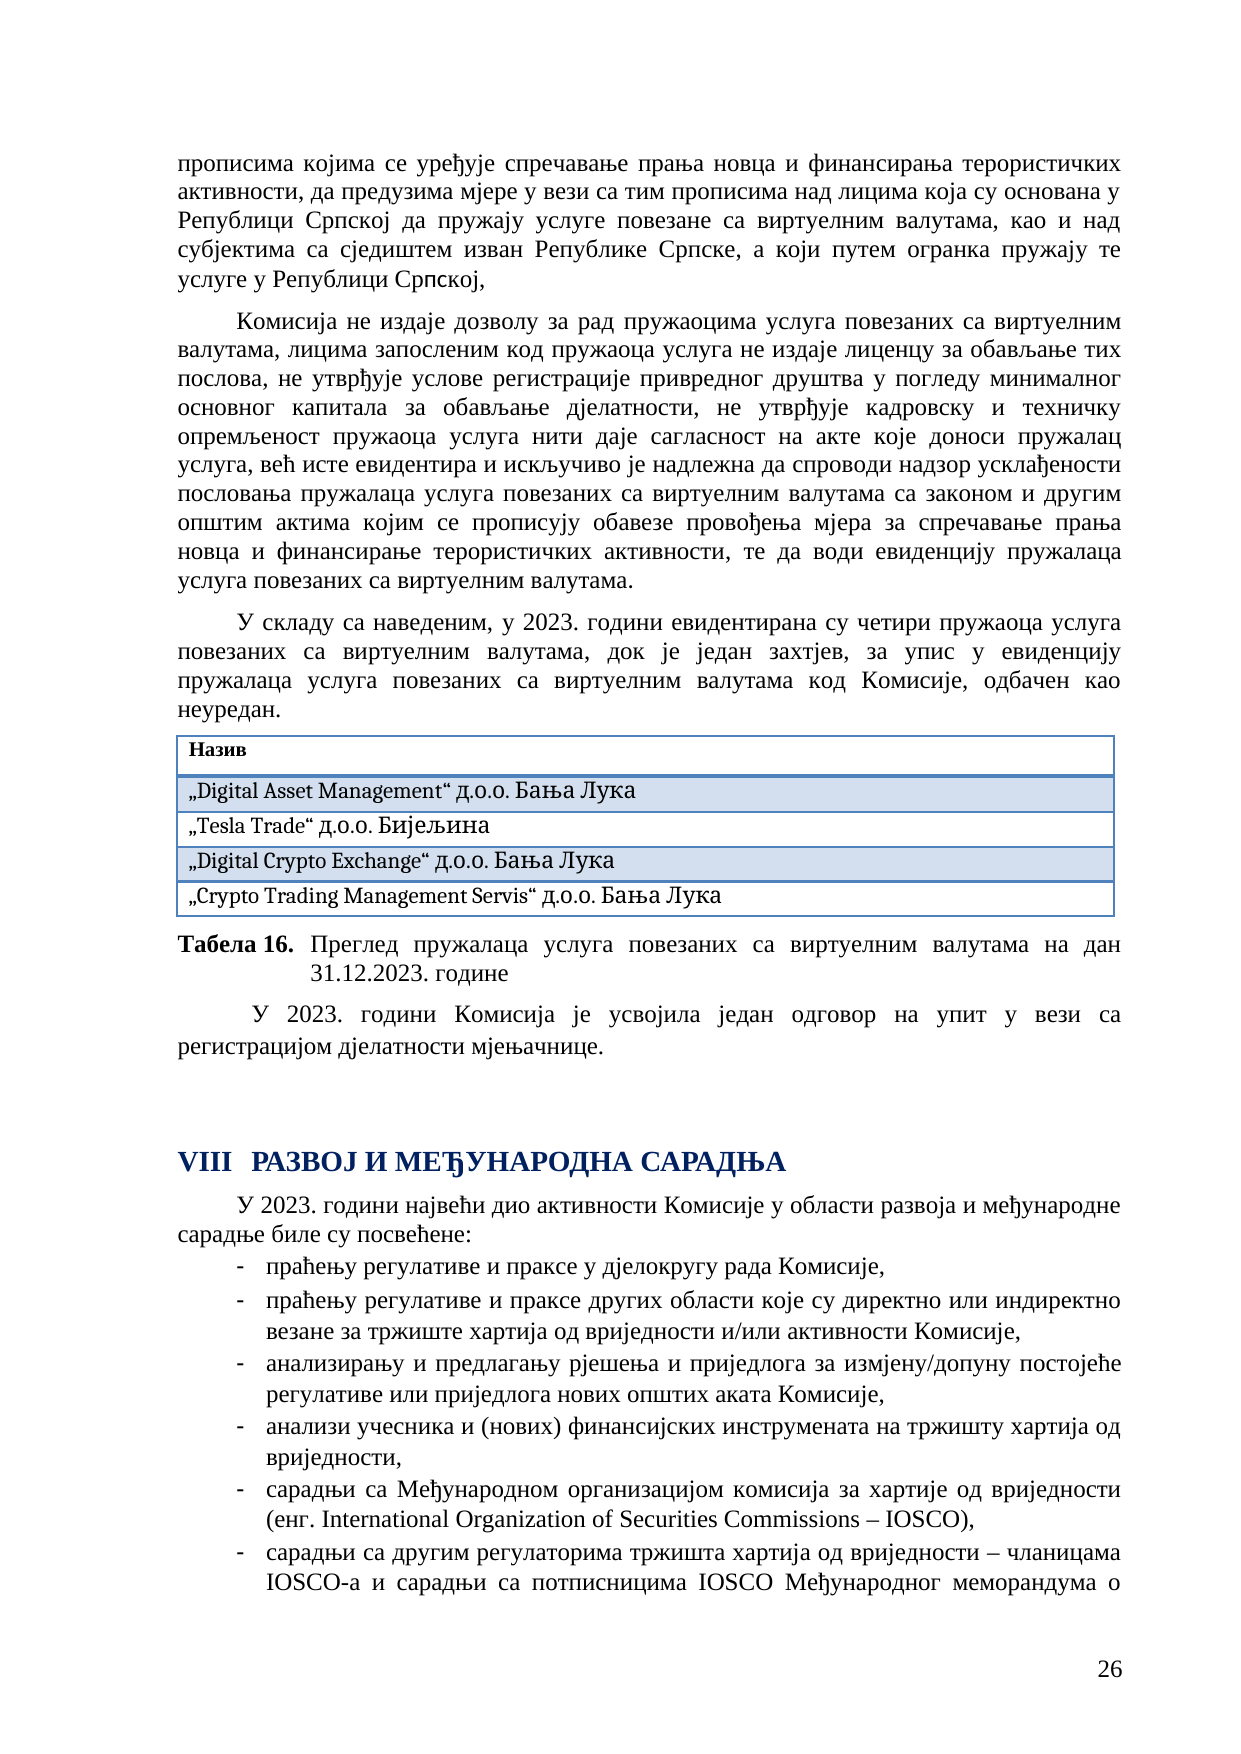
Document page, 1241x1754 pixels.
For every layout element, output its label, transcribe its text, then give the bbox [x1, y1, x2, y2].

table_cell „Tesla Trade“ д.о.о. Бијељина [178, 813, 1113, 846]
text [177, 148, 1122, 293]
table_cell „Digital Asset Management“ д.о.о. Бања Лука [178, 778, 1113, 811]
table_cell „Crypto Trading Management Servis“ д.о.о. Бања Лука [178, 883, 1113, 915]
list анализирању и предлагању рјешења и приједлога за измјену/допуну постојеће регулативе или приједлога нових општих аката Комисије, [236, 1345, 1122, 1407]
table_cell „Digital Crypto Exchange“ д.о.о. Бања Лука [178, 848, 1113, 880]
text Комисија не издаје дозволу за рад пружаоцима услуга повезаних са виртуелним валутама, лицима запосленим код пружаоца услуга не издаје лиценцу за обављање тих послова, не утврђује услове регистрације привредног друштва у погледу минималног основног капитала за обављање дјелатности, не утврђује кадровску и техничку опремљеност пружаоца услуга нити даје сагласност на акте које доноси пружалац услуга, већ исте евидентира и искључиво је надлежна да спроводи надзор усклађености пословања пружалаца услуга повезаних са виртуелним валутама са законом и другим општим актима којим се прописују обавезе провођења мјера за спречавање прања новца и финансирање терористичких активности, те да води евиденцију пружалаца услуга повезаних са виртуелним валутама. [177, 306, 1122, 595]
text У 2023. години највећи дио активности Комисије у области развоја и међународне сарадње биле су посвећене: [177, 1190, 1122, 1248]
list сарадњи са Међународном организацијом комисија за хартије од вриједности (енг. International Organization of Securities Commissions – IOSCO), [236, 1470, 1122, 1533]
table_header Назив [178, 737, 1113, 774]
text У складу са наведеним, у 2023. години евидентирана су четири пружаоца услуга повезаних са виртуелним валутама, док је један захтјев, за упис у евиденцију пружалаца услуга повезаних са виртуелним валутама код Комисије, одбачен као неуредан. [177, 607, 1122, 722]
list праћењу регулативе и праксе у дјелокругу рада Комисије, [236, 1248, 1122, 1282]
subtitle РАЗВОЈ И МЕЂУНАРОДНА САРАДЊА [177, 1144, 1122, 1178]
list анализи учесника и (нових) финансијских инструмената на тржишту хартија од вриједности, [236, 1407, 1122, 1470]
text Табела 16. Преглед пружалаца услуга повезаних са виртуелним валутама на дан 31.12.2023. године [177, 929, 1122, 987]
list праћењу регулативе и праксе других области које су директно или индиректно везане за тржиште хартија од вриједности и/или активности Комисије, [236, 1282, 1122, 1345]
text У 2023. години Комисија је усвојила један одговор на упит у вези са регистрацијом дјелатности мјењачнице. [177, 999, 1122, 1060]
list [236, 1533, 1122, 1596]
